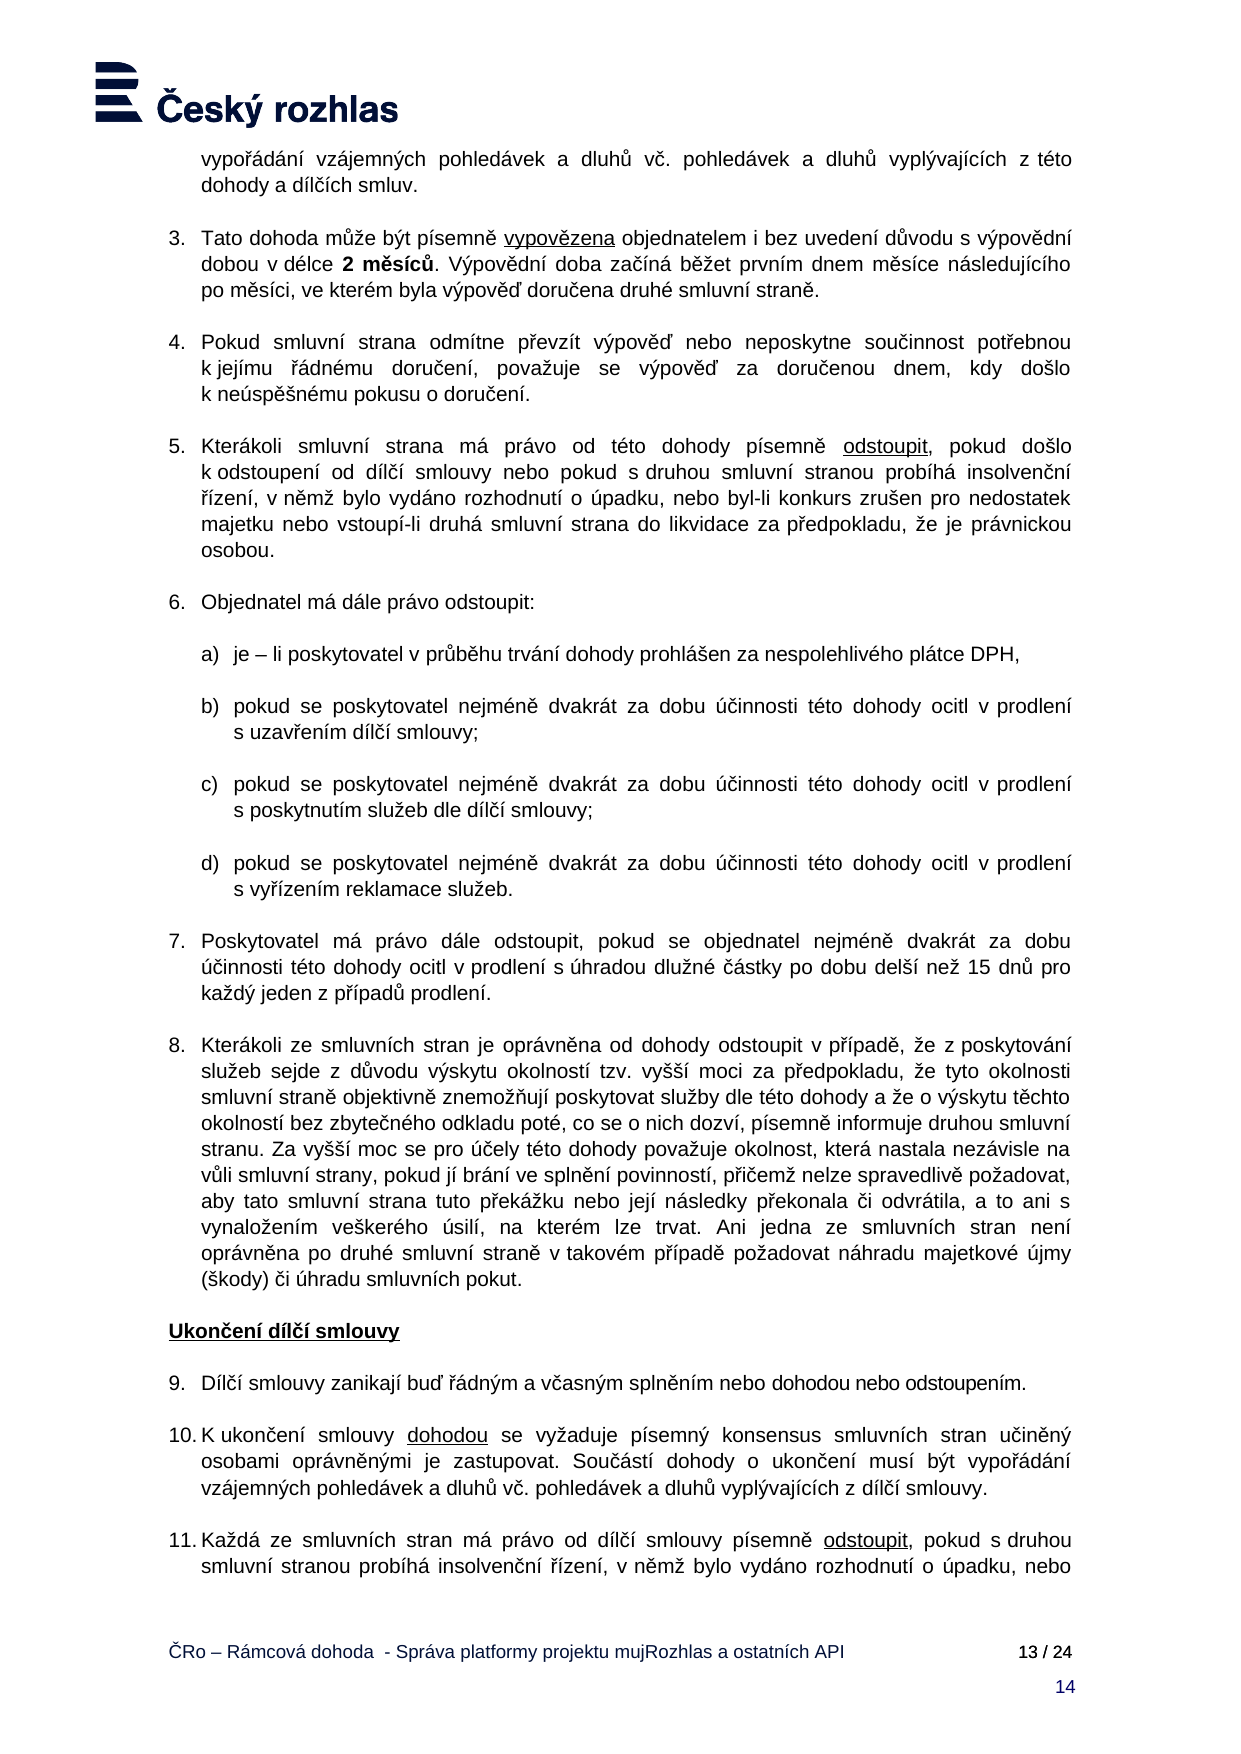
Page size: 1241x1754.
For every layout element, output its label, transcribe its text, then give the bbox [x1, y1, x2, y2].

list Objednatel má dále právo odstoupit: [168, 589, 1072, 615]
list je – li poskytovatel v průběhu trvání dohody prohlášen za nespolehlivého plátce DPH, [201, 641, 1072, 667]
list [168, 146, 1072, 198]
list pokud se poskytovatel nejméně dvakrát za dobu účinnosti této dohody ocitl v prodlení s poskytnutím služeb dle dílčí smlouvy; [201, 771, 1072, 823]
list Poskytovatel má právo dále odstoupit, pokud se objednatel nejméně dvakrát za dobu účinnosti této dohody ocitl v prodlení s úhradou dlužné částky po dobu delší než 15 dnů pro každý jeden z případů prodlení. [168, 927, 1072, 1005]
list Tato dohoda může být písemně vypovězena objednatelem i bez uvedení důvodu s výpovědní dobou v délce 2 měsíců. Výpovědní doba začíná běžet prvním dnem měsíce následujícího po měsíci, ve kterém byla výpověď doručena druhé smluvní straně. [168, 224, 1072, 302]
list K ukončení smlouvy dohodou se vyžaduje písemný konsensus smluvních stran učiněný osobami oprávněnými je zastupovat. Součástí dohody o ukončení musí být vypořádání vzájemných pohledávek a dluhů vč. pohledávek a dluhů vyplývajících z dílčí smlouvy. [168, 1422, 1072, 1500]
list Kterákoli smluvní strana má právo od této dohody písemně odstoupit, pokud došlo k odstoupení od dílčí smlouvy nebo pokud s druhou smluvní stranou probíhá insolvenční řízení, v němž bylo vydáno rozhodnutí o úpadku, nebo byl-li konkurs zrušen pro nedostatek majetku nebo vstoupí-li druhá smluvní strana do likvidace za předpokladu, že je právnickou osobou. [168, 432, 1072, 563]
picture [95, 62, 398, 128]
list pokud se poskytovatel nejméně dvakrát za dobu účinnosti této dohody ocitl v prodlení s uzavřením dílčí smlouvy; [201, 693, 1072, 745]
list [168, 1526, 1072, 1578]
list Pokud smluvní strana odmítne převzít výpověď nebo neposkytne součinnost potřebnou k jejímu řádnému doručení, považuje se výpověď za doručenou dnem, kdy došlo k neúspěšnému pokusu o doručení. [168, 328, 1072, 406]
list Kterákoli ze smluvních stran je oprávněna od dohody odstoupit v případě, že z poskytování služeb sejde z důvodu výskytu okolností tzv. vyšší moci za předpokladu, že tyto okolnosti smluvní straně objektivně znemožňují poskytovat služby dle této dohody a že o výskytu těchto okolností bez zbytečného odkladu poté, co se o nich dozví, písemně informuje druhou smluvní stranu. Za vyšší moc se pro účely této dohody považuje okolnost, která nastala nezávisle na vůli smluvní strany, pokud jí brání ve splnění povinností, přičemž nelze spravedlivě požadovat, aby tato smluvní strana tuto překážku nebo její následky překonala či odvrátila, a to ani s vynaložením veškerého úsilí, na kterém lze trvat. Ani jedna ze smluvních stran není oprávněna po druhé smluvní straně v takovém případě požadovat náhradu majetkové újmy (škody) či úhradu smluvních pokut. [168, 1031, 1072, 1292]
list pokud se poskytovatel nejméně dvakrát za dobu účinnosti této dohody ocitl v prodlení s vyřízením reklamace služeb. [201, 849, 1072, 901]
list Dílčí smlouvy zanikají buď řádným a včasným splněním nebo dohodou nebo odstoupením. [168, 1370, 1072, 1396]
list Ukončení dílčí smlouvy [168, 1318, 1072, 1344]
